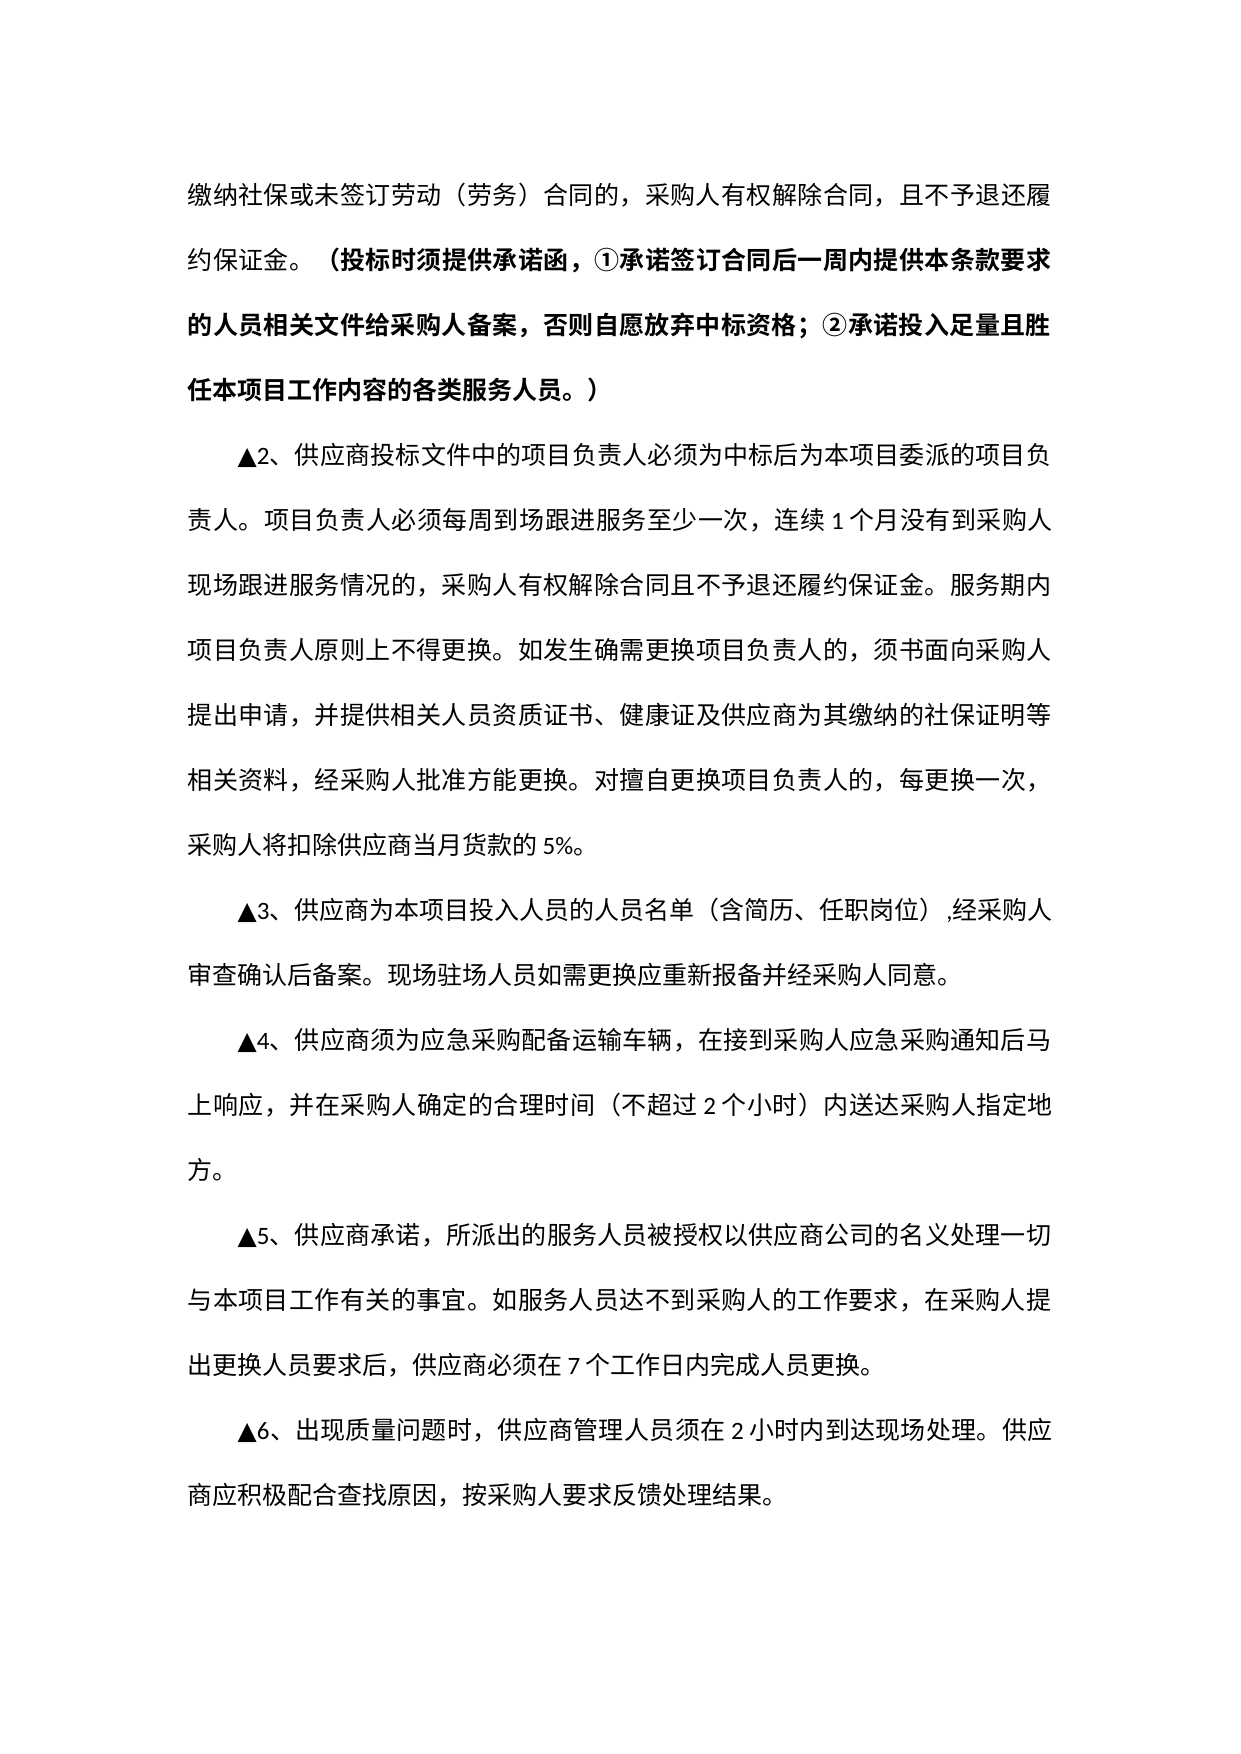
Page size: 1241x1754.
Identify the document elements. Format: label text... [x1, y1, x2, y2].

text ▲4、供应商须为应急采购配备运输车辆，在接到采购人应急采购通知后马上响应，并在采购人确定的合理时间（不超过2个小时）内送达采购人指定地方。 [187, 1007, 1053, 1202]
text ▲2、供应商投标文件中的项目负责人必须为中标后为本项目委派的项目负责人。项目负责人必须每周到场跟进服务至少一次，连续1个月没有到采购人现场跟进服务情况的，采购人有权解除合同且不予退还履约保证金。服务期内项目负责人原则上不得更换。如发生确需更换项目负责人的，须书面向采购人提出申请，并提供相关人员资质证书、健康证及供应商为其缴纳的社保证明等相关资料，经采购人批准方能更换。对擅自更换项目负责人的，每更换一次，采购人将扣除供应商当月货款的5%。 [187, 422, 1053, 877]
text ▲3、供应商为本项目投入人员的人员名单（含简历、任职岗位）,经采购人审查确认后备案。现场驻场人员如需更换应重新报备并经采购人同意。 [187, 877, 1053, 1007]
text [187, 162, 1053, 422]
text ▲5、供应商承诺，所派出的服务人员被授权以供应商公司的名义处理一切与本项目工作有关的事宜。如服务人员达不到采购人的工作要求，在采购人提出更换人员要求后，供应商必须在7个工作日内完成人员更换。 [187, 1202, 1053, 1397]
text ▲6、出现质量问题时，供应商管理人员须在2小时内到达现场处理。供应商应积极配合查找原因，按采购人要求反馈处理结果。 [187, 1397, 1053, 1527]
